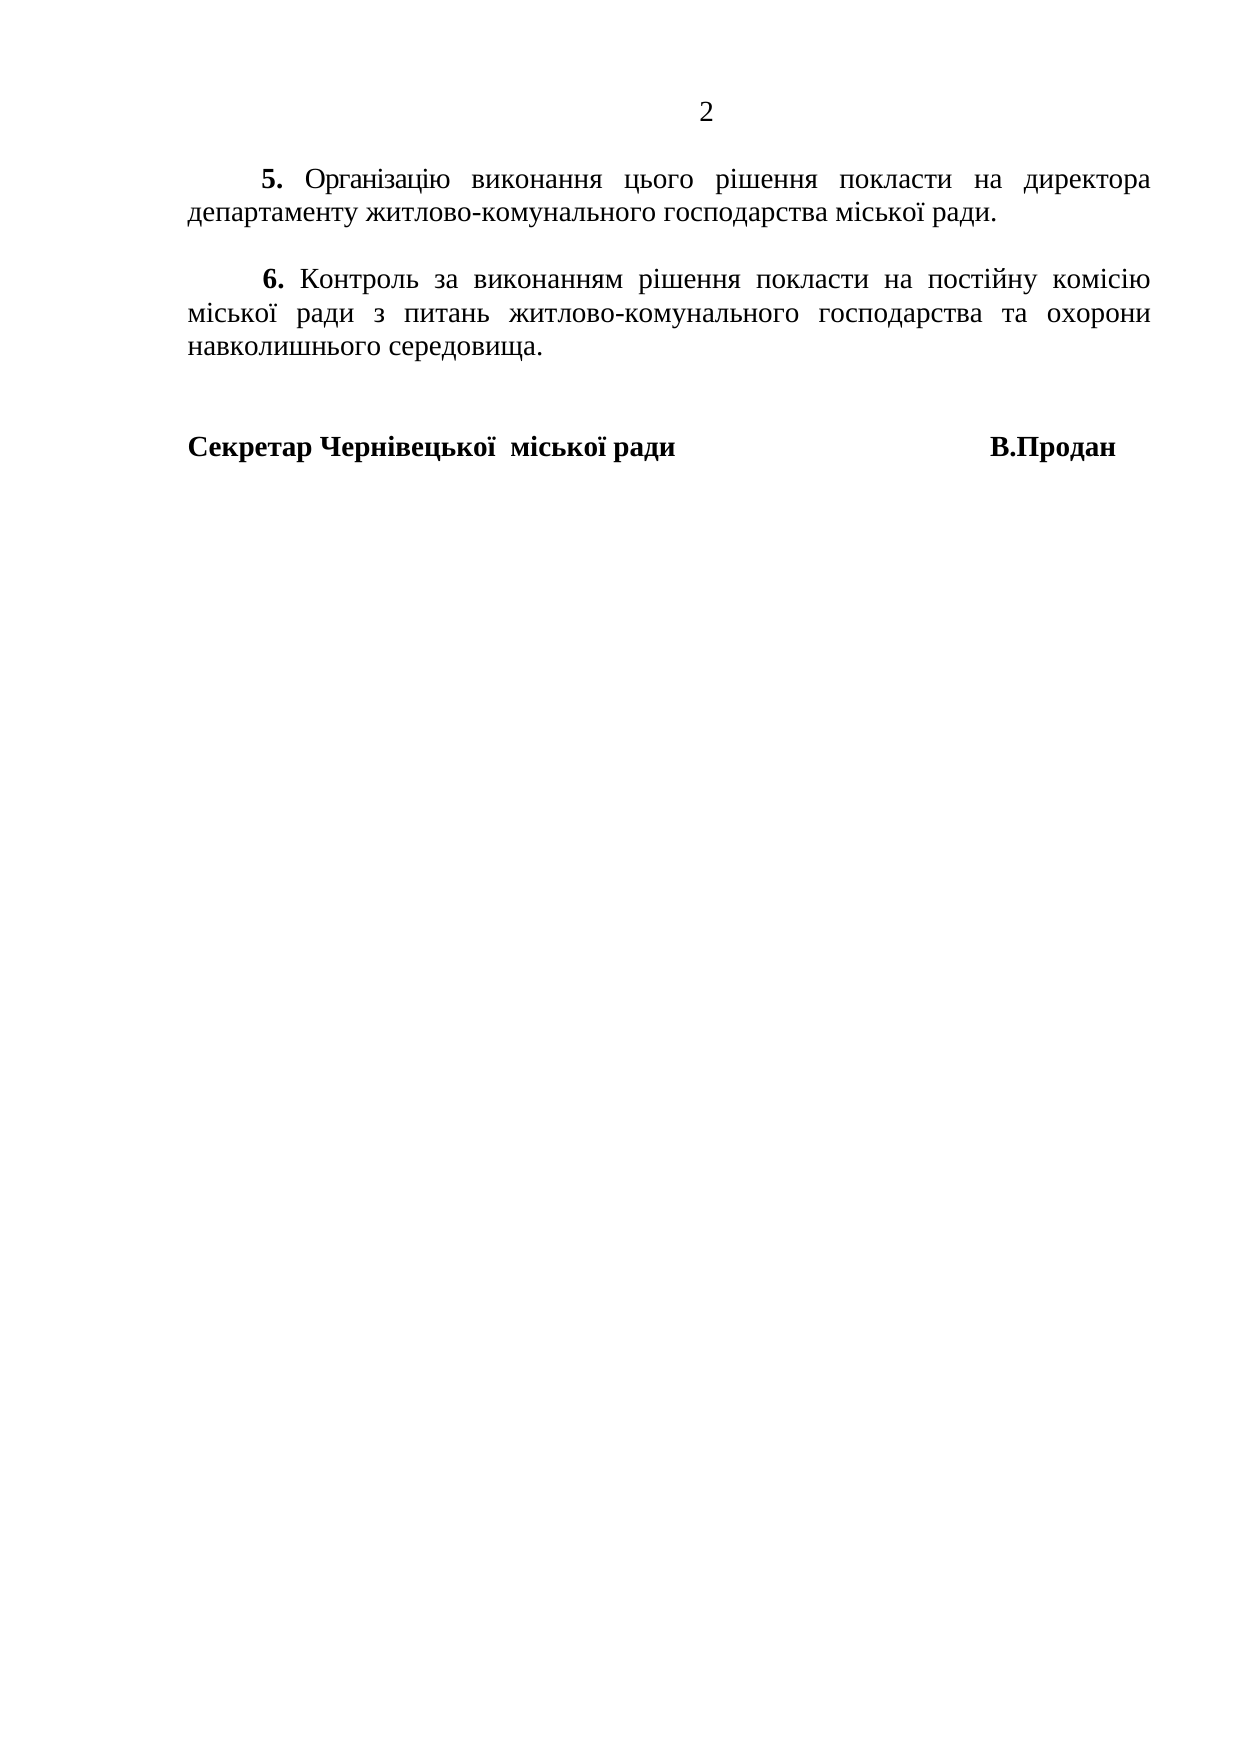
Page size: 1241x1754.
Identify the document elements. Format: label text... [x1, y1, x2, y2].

text 5. Організацію виконання цього рішення покласти на директора департаменту житлово-комунального господарства міської ради. [187, 161, 1152, 228]
text 2 [187, 94, 1152, 127]
text Секретар Чернівецької міської ради В.Продан [187, 429, 1152, 463]
text 6. Контроль за виконанням рішення покласти на постійну комісію міської ради з питань житлово-комунального господарства та охорони навколишнього середовища. [187, 261, 1152, 362]
